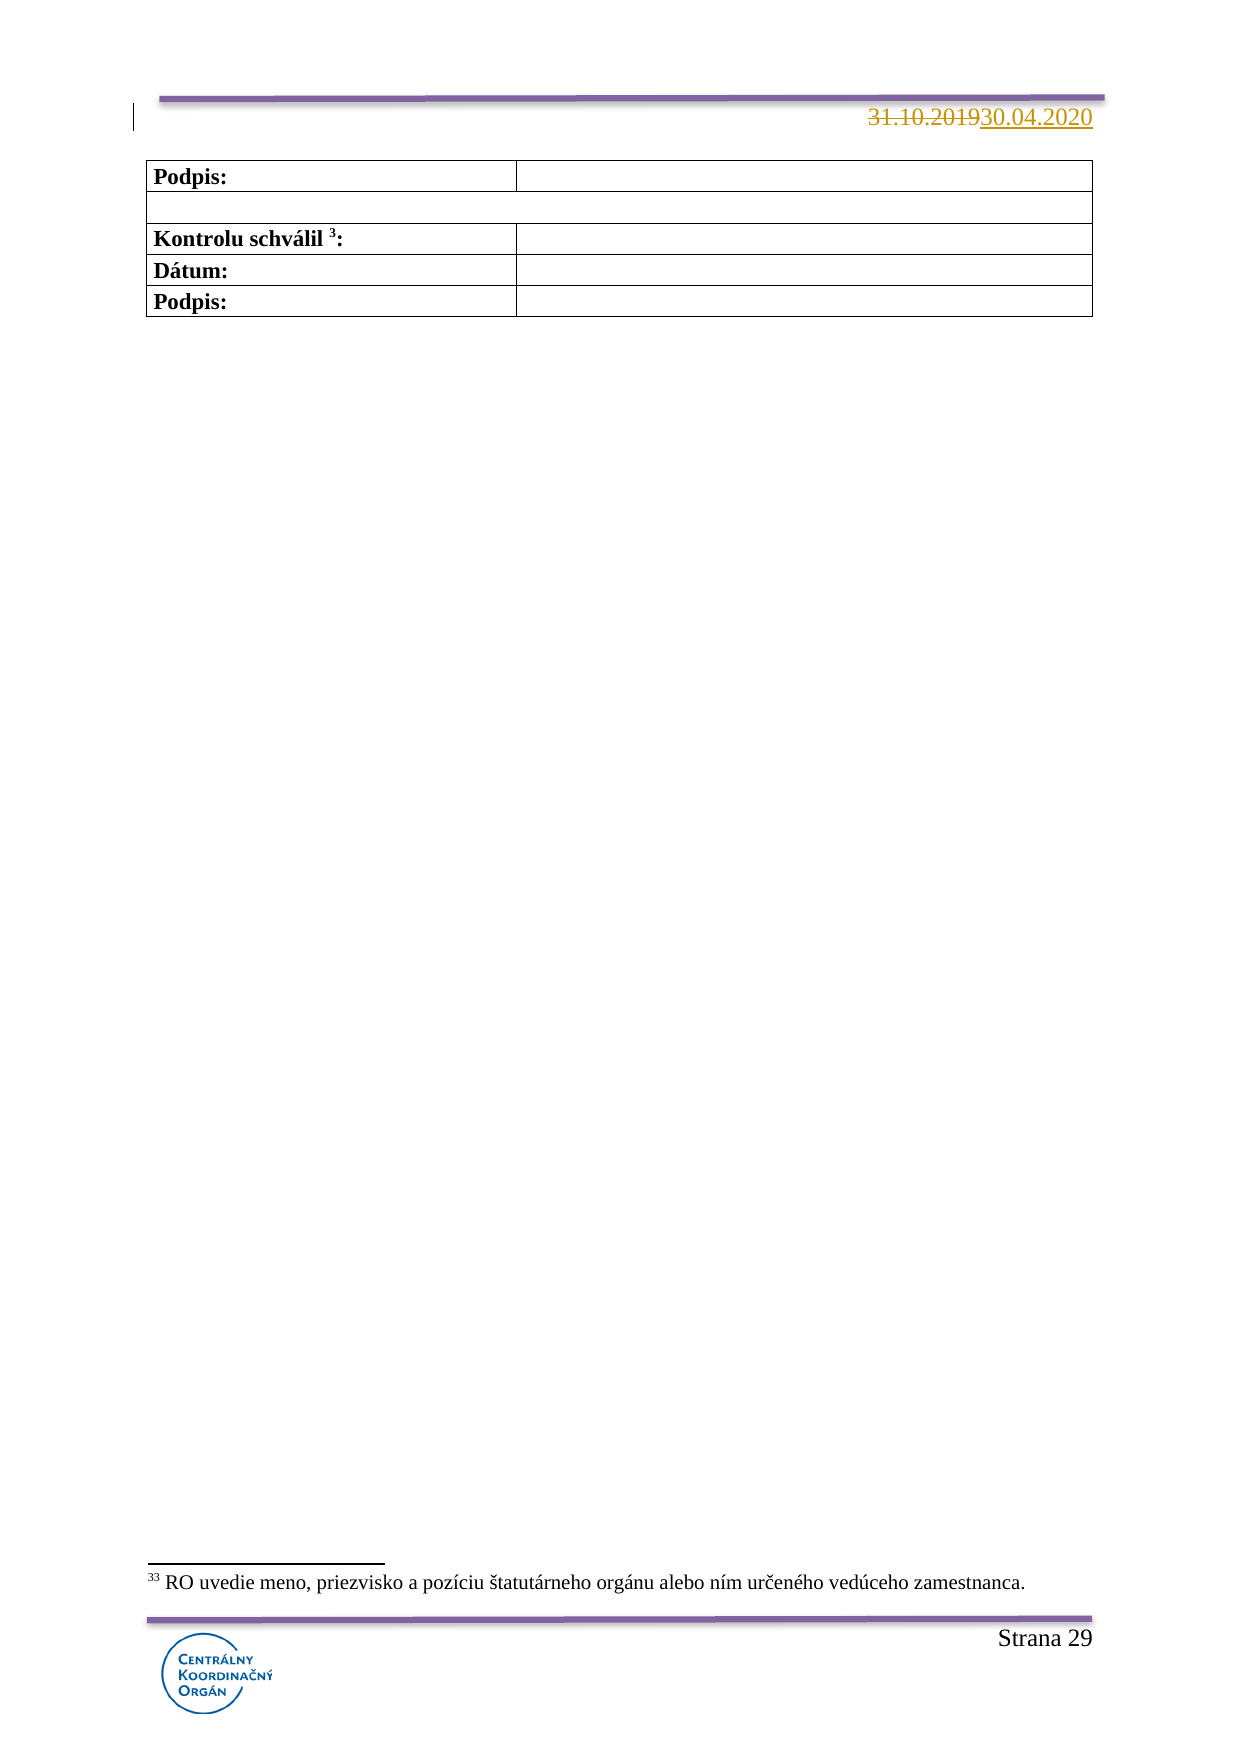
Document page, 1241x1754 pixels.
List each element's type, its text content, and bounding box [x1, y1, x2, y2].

table_cell [147, 192, 1092, 222]
picture [159, 1631, 272, 1713]
table_cell [517, 224, 1092, 254]
table_cell [517, 255, 1092, 285]
table_cell Podpis: [147, 161, 516, 191]
table_cell [517, 286, 1092, 316]
table_cell Podpis: [147, 286, 516, 316]
table_cell Kontrolu schválil 3: [147, 224, 516, 254]
table_cell Dátum: [147, 255, 516, 285]
table_cell [517, 161, 1092, 191]
